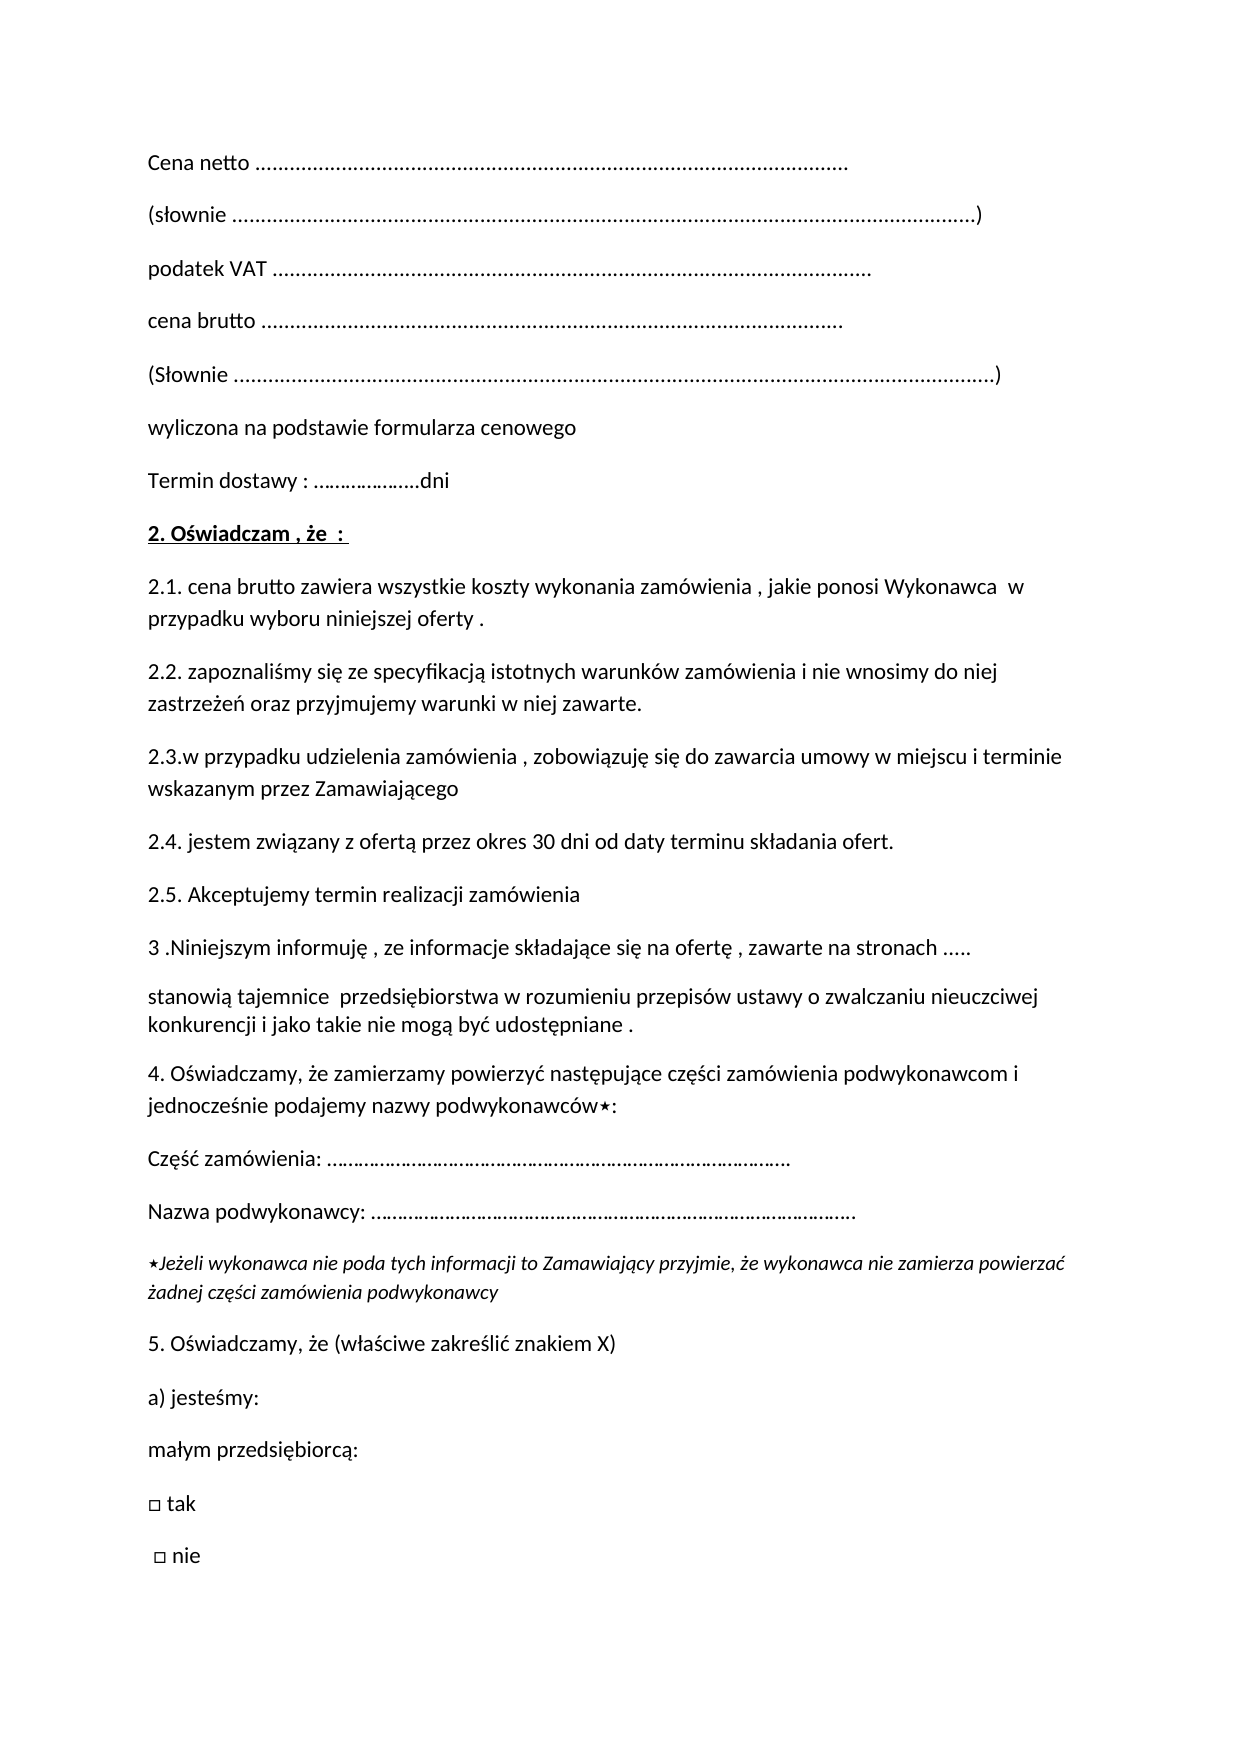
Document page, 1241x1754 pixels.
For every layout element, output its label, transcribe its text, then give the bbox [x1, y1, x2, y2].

text □ nie [148, 1542, 1093, 1570]
text 2. Oświadczam , że : [148, 519, 1093, 547]
text (słownie .................................................................................................................................) [148, 201, 1093, 229]
text małym przedsiębiorcą: [148, 1436, 1093, 1464]
text a) jesteśmy: [148, 1383, 1093, 1411]
text cena brutto ..................................................................................................... [148, 307, 1093, 335]
text 5. Oświadczamy, że (właściwe zakreślić znakiem X) [148, 1329, 1093, 1358]
text wyliczona na podstawie formularza cenowego [148, 413, 1093, 441]
text 2.5. Akceptujemy termin realizacji zamówienia [148, 880, 1093, 908]
text (Słownie ....................................................................................................................................) [148, 360, 1093, 388]
text 2.4. jestem związany z ofertą przez okres 30 dni od daty terminu składania ofert. [148, 827, 1093, 855]
text Część zamówienia: ……………………………………………………………………………. [148, 1144, 1093, 1172]
text stanowią tajemnice przedsiębiorstwa w rozumieniu przepisów ustawy o zwalczaniu nieuczciwej konkurencji i jako takie nie mogą być udostępniane . [148, 982, 1093, 1038]
text ٭Jeżeli wykonawca nie poda tych informacji to Zamawiający przyjmie, że wykonawca nie zamierza powierzać żadnej części zamówienia podwykonawcy [148, 1250, 1093, 1305]
text □ tak [148, 1489, 1093, 1517]
text Termin dostawy : ………………..dni [148, 466, 1093, 494]
text 2.2. zapoznaliśmy się ze specyfikacją istotnych warunków zamówienia i nie wnosimy do niej zastrzeżeń oraz przyjmujemy warunki w niej zawarte. [148, 657, 1093, 717]
text 2.3.w przypadku udzielenia zamówienia , zobowiązuję się do zawarcia umowy w miejscu i terminie wskazanym przez Zamawiającego [148, 742, 1093, 802]
text 3 .Niniejszym informuję , ze informacje składające się na ofertę , zawarte na stronach ..... [148, 933, 1093, 961]
text 4. Oświadczamy, że zamierzamy powierzyć następujące części zamówienia podwykonawcom i jednocześnie podajemy nazwy podwykonawców٭: [148, 1059, 1093, 1119]
text podatek VAT ........................................................................................................ [148, 254, 1093, 282]
text Nazwa podwykonawcy: ……………………………………………………………………………….. [148, 1197, 1093, 1225]
text 2.1. cena brutto zawiera wszystkie koszty wykonania zamówienia , jakie ponosi Wykonawca w przypadku wyboru niniejszej oferty . [148, 572, 1093, 632]
text Cena netto ....................................................................................................... [148, 148, 1093, 176]
